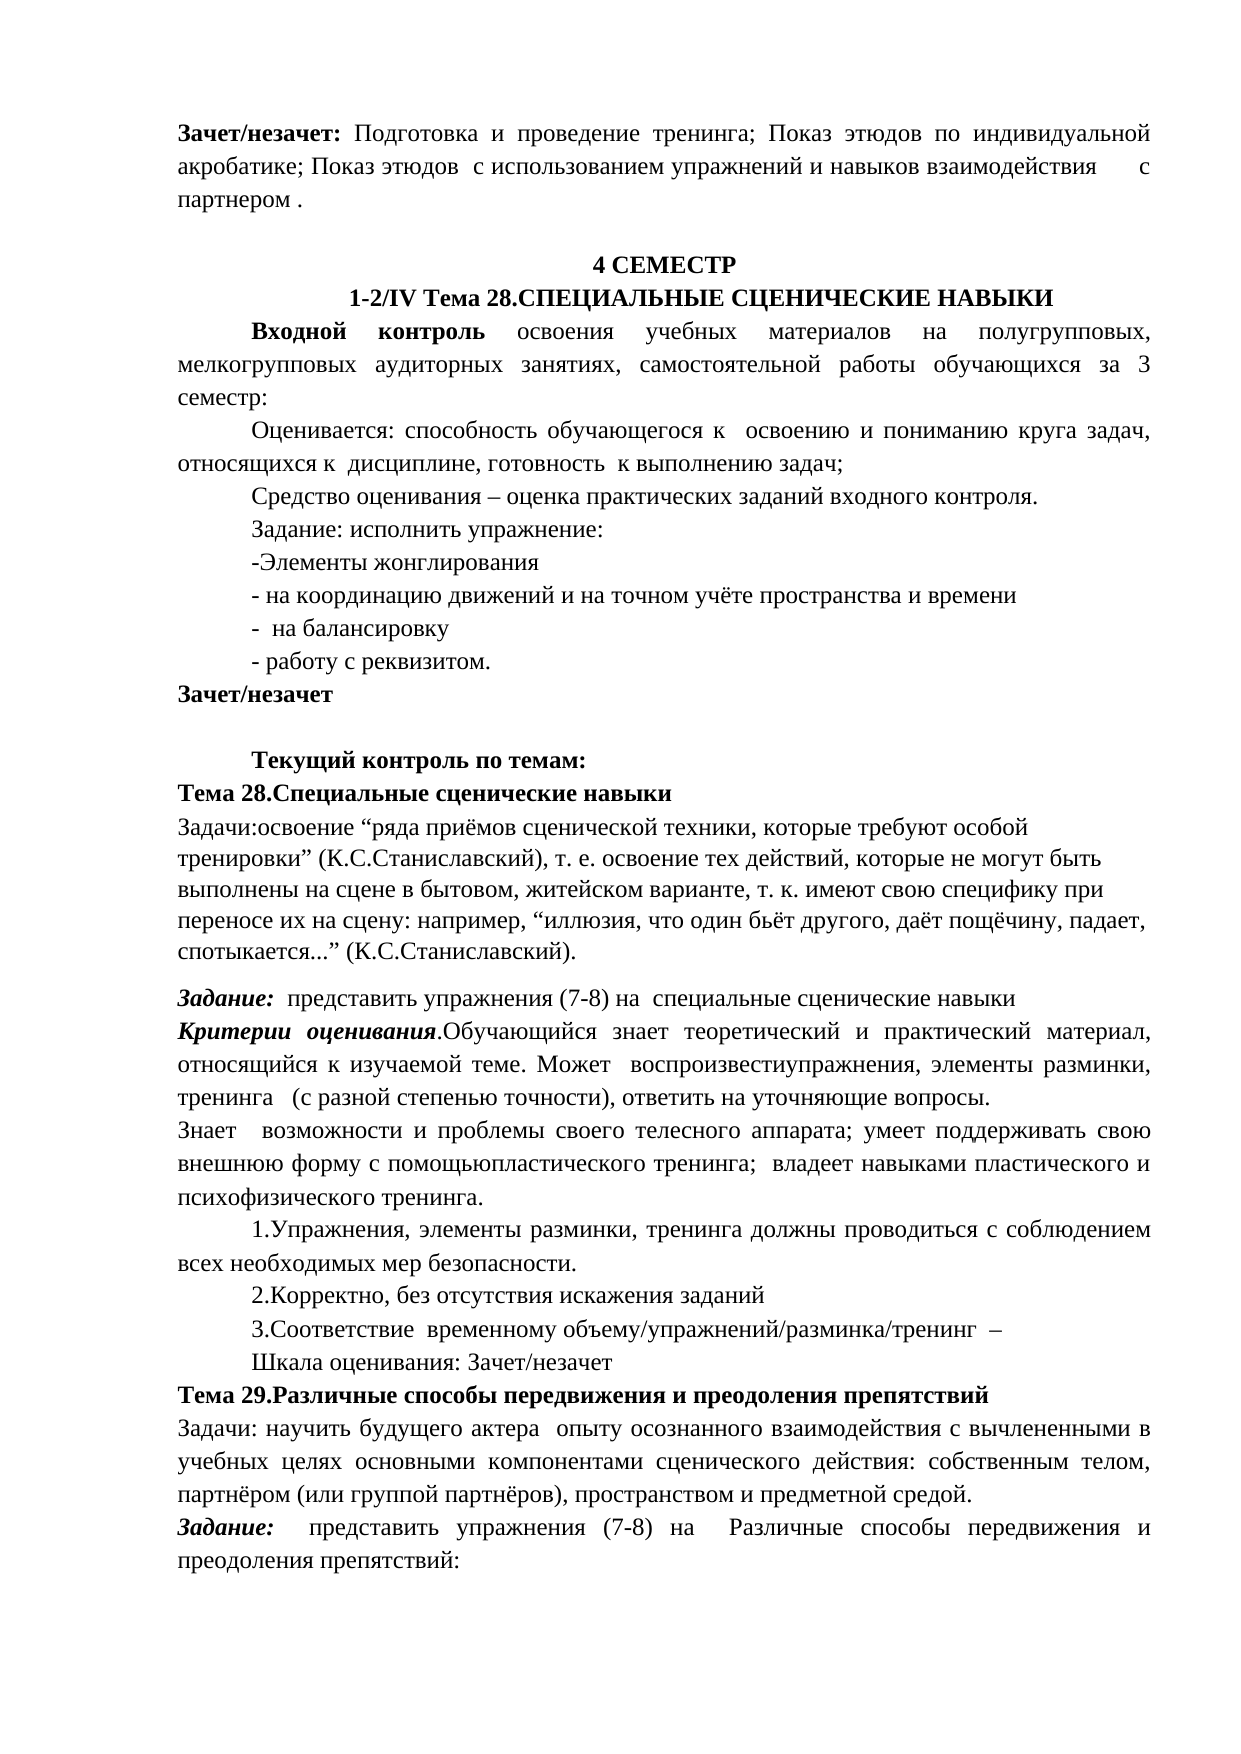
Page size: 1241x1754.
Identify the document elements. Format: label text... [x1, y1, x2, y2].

text 1-2/IV Тема 28.СПЕЦИАЛЬНЫЕ СЦЕНИЧЕСКИЕ НАВЫКИ [177, 283, 1152, 312]
text Задание: представить упражнения (7-8) на Различные способы передвижения и преодоления препятствий: [177, 1512, 1152, 1573]
text 1.Упражнения, элементы разминки, тренинга должны проводиться с соблюдением всех необходимых мер безопасности. [177, 1214, 1152, 1276]
text Задачи: научить будущего актера опыту осознанного взаимодействия с вычлененными в учебных целях основными компонентами сценического действия: собственным телом, партнёром (или группой партнёров), пространством и предметной средой. [177, 1413, 1152, 1507]
text Задачи:освоение “ряда приёмов сценической техники, которые требуют особой тренировки” (К.С.Станиславский), т. е. освоение тех действий, которые не могут быть выполнены на сцене в бытовом, житейском варианте, т. к. имеют свою специфику при переносе их на сцену: например, “иллюзия, что один бьёт другого, даёт пощёчину, падает, спотыкается...” (К.С.Станиславский). [177, 812, 1152, 964]
text Критерии оценивания.Обучающийся знает теоретический и практический материал, относящийся к изучаемой теме. Может воспроизвестиупражнения, элементы разминки, тренинга (с разной степенью точности), ответить на уточняющие вопросы. [177, 1016, 1152, 1111]
text Оценивается: способность обучающегося к освоению и пониманию круга задач, относящихся к дисциплине, готовность к выполнению задач; [177, 415, 1152, 477]
text - работу с реквизитом. [177, 646, 1152, 675]
text Тема 28.Специальные сценические навыки [177, 778, 1152, 807]
text - на координацию движений и на точном учёте пространства и времени [177, 580, 1152, 609]
text - на балансировку [177, 613, 1152, 642]
text Задание: представить упражнения (7-8) на специальные сценические навыки [177, 983, 1152, 1012]
text Текущий контроль по темам: [177, 746, 1152, 774]
text -Элементы жонглирования [177, 547, 1152, 576]
text Шкала оценивания: Зачет/незачет [177, 1347, 1152, 1375]
text Зачет/незачет: Подготовка и проведение тренинга; Показ этюдов по индивидуальной акробатике; Показ этюдов с использованием упражнений и навыков взаимодействия с партнером . [177, 118, 1152, 213]
text 4 СЕМЕСТР [177, 250, 1152, 279]
text Тема 29.Различные способы передвижения и преодоления препятствий [177, 1380, 1152, 1408]
text Знает возможности и проблемы своего телесного аппарата; умеет поддерживать свою внешнюю форму с помощьюпластического тренинга; владеет навыками пластического и психофизического тренинга. [177, 1116, 1152, 1210]
text Задание: исполнить упражнение: [177, 514, 1152, 543]
text Зачет/незачет [177, 679, 1152, 708]
text 2.Корректно, без отсутствия искажения заданий [177, 1281, 1152, 1309]
text 3.Соответствие временному объему/упражнений/разминка/тренинг – [177, 1314, 1152, 1342]
text Входной контроль освоения учебных материалов на полугрупповых, мелкогрупповых аудиторных занятиях, самостоятельной работы обучающихся за 3 семестр: [177, 316, 1152, 411]
text Средство оценивания – оценка практических заданий входного контроля. [177, 481, 1152, 510]
